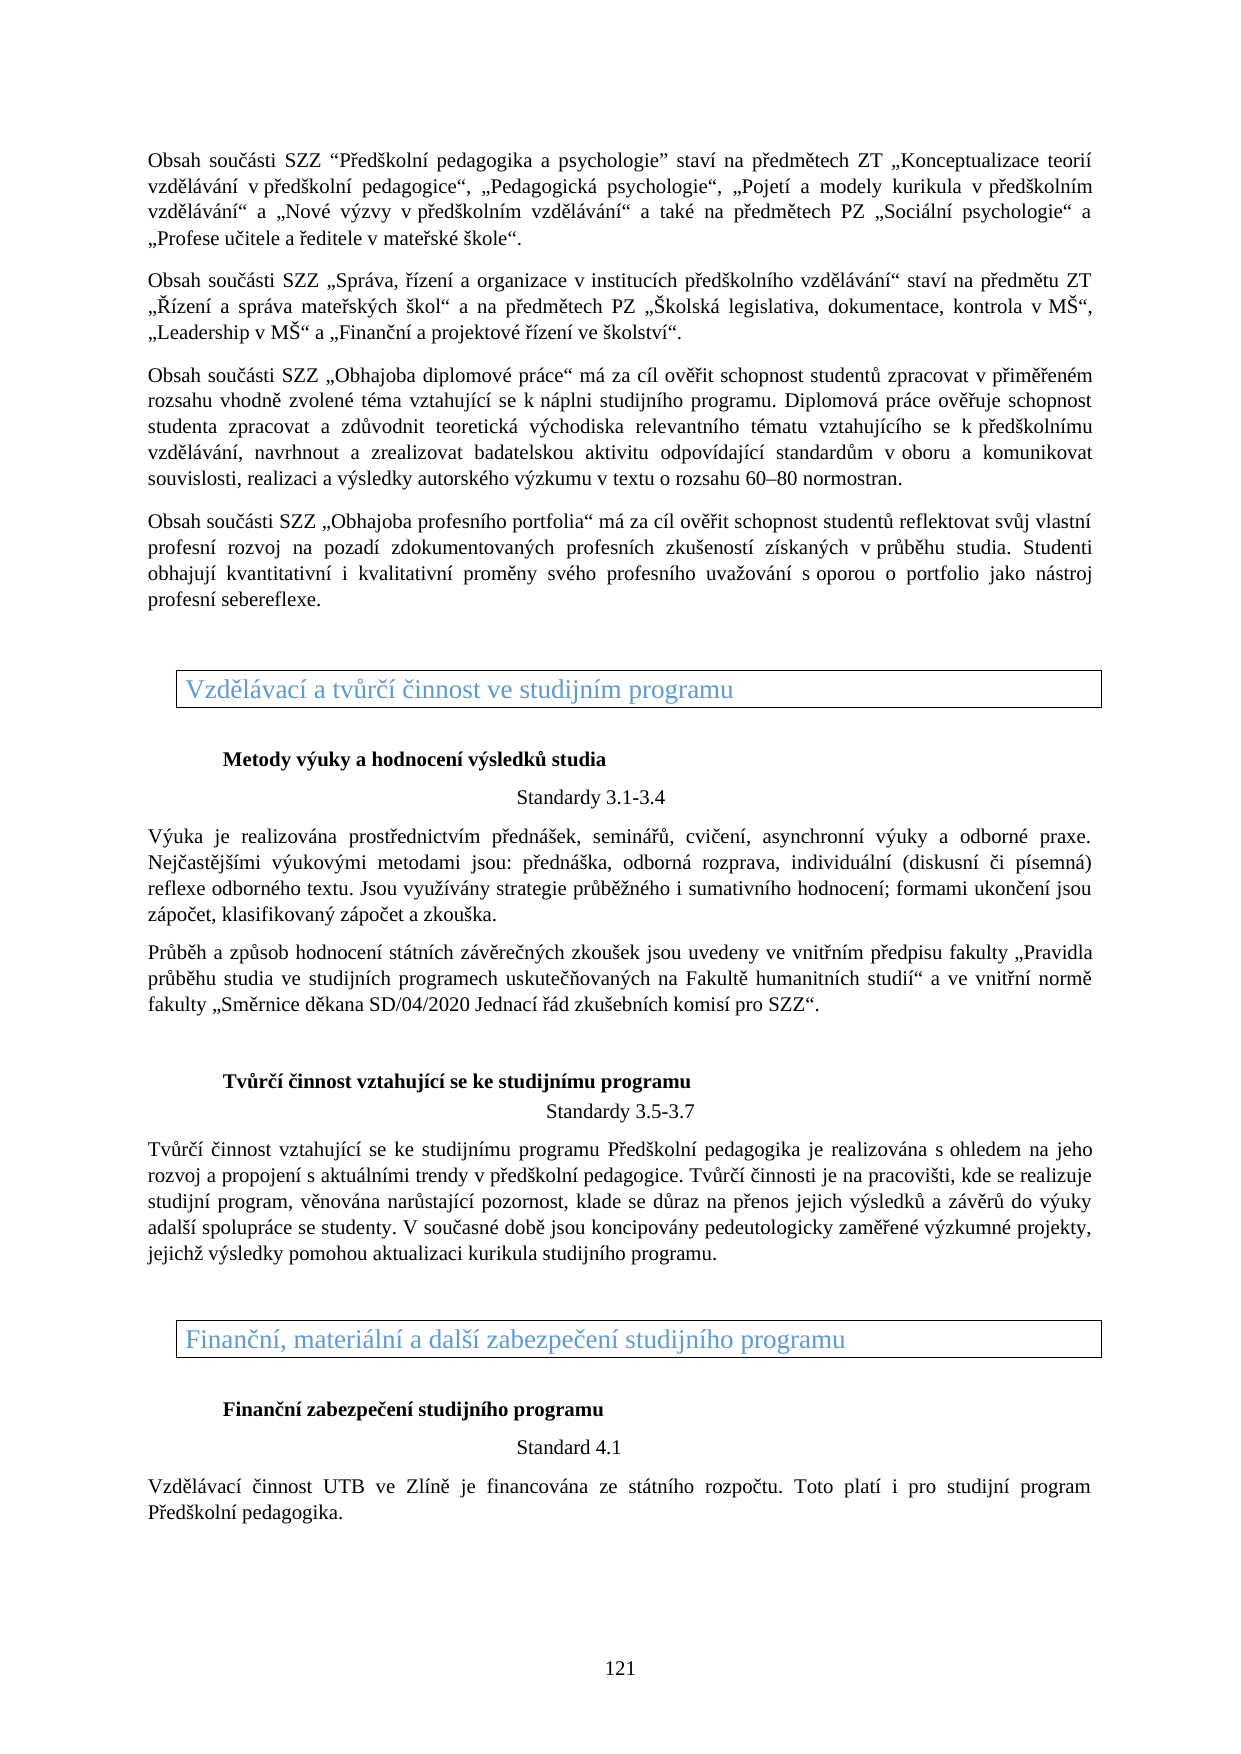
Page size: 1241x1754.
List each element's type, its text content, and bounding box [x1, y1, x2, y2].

text Obsah součásti SZZ “Předškolní pedagogika a psychologie” staví na předmětech ZT „Konceptualizace teorií vzdělávání v předškolní pedagogice“, „Pedagogická psychologie“, „Pojetí a modely kurikula v předškolním vzdělávání“ a „Nové výzvy v předškolním vzdělávání“ a také na předmětech PZ „Sociální psychologie“ a „Profese učitele a ředitele v mateřské škole“. [148, 148, 1093, 249]
text Průběh a způsob hodnocení státních závěrečných zkoušek jsou uvedeny ve vnitřním předpisu fakulty „Pravidla průběhu studia ve studijních programech uskutečňovaných na Fakultě humanitních studií“ a ve vnitřní normě fakulty „Směrnice děkana SD/04/2020 Jednací řád zkušebních komisí pro SZZ“. [148, 940, 1093, 1016]
text Standardy 3.1-3.4 [148, 785, 1093, 809]
text Metody výuky a hodnocení výsledků studia [223, 747, 1093, 771]
text Finanční zabezpečení studijního programu [223, 1397, 1093, 1421]
text Obsah součásti SZZ „Obhajoba profesního portfolia“ má za cíl ověřit schopnost studentů reflektovat svůj vlastní profesní rozvoj na pozadí zdokumentovaných profesních zkušeností získaných v průběhu studia. Studenti obhajují kvantitativní i kvalitativní proměny svého profesního uvažování s oporou o portfolio jako nástroj profesní sebereflexe. [148, 509, 1093, 611]
text Tvůrčí činnost vztahující se ke studijnímu programu Předškolní pedagogika je realizována s ohledem na jeho rozvoj a propojení s aktuálními trendy v předškolní pedagogice. Tvůrčí činnosti je na pracovišti, kde se realizuje studijní program, věnována narůstající pozornost, klade se důraz na přenos jejich výsledků a závěrů do výuky adalší spolupráce se studenty. V současné době jsou koncipovány pedeutologicky zaměřené výzkumné projekty, jejichž výsledky pomohou aktualizaci kurikula studijního programu. [148, 1137, 1093, 1265]
text Vzdělávací a tvůrčí činnost ve studijním programu [177, 671, 1101, 707]
text Obsah součásti SZZ „Obhajoba diplomové práce“ má za cíl ověřit schopnost studentů zpracovat v přiměřeném rozsahu vhodně zvolené téma vztahující se k náplni studijního programu. Diplomová práce ověřuje schopnost studenta zpracovat a zdůvodnit teoretická východiska relevantního tématu vztahujícího se k předškolnímu vzdělávání, navrhnout a zrealizovat badatelskou aktivitu odpovídající standardům v oboru a komunikovat souvislosti, realizaci a výsledky autorského výzkumu v textu o rozsahu 60–80 normostran. [148, 362, 1093, 490]
text Vzdělávací činnost UTB ve Zlíně je financována ze státního rozpočtu. Toto platí i pro studijní program Předškolní pedagogika. [148, 1474, 1093, 1524]
text Standard 4.1 [148, 1435, 1093, 1459]
text Tvůrčí činnost vztahující se ke studijnímu programu [223, 1069, 1093, 1093]
text Finanční, materiální a další zabezpečení studijního programu [177, 1321, 1101, 1357]
text Obsah součásti SZZ „Správa, řízení a organizace v institucích předškolního vzdělávání“ staví na předmětu ZT „Řízení a správa mateřských škol“ a na předmětech PZ „Školská legislativa, dokumentace, kontrola v MŠ“, „Leadership v MŠ“ a „Finanční a projektové řízení ve školství“. [148, 268, 1093, 344]
text Standardy 3.5-3.7 [148, 1099, 1093, 1123]
text Výuka je realizována prostřednictvím přednášek, seminářů, cvičení, asynchronní výuky a odborné praxe. Nejčastějšími výukovými metodami jsou: přednáška, odborná rozprava, individuální (diskusní či písemná) reflexe odborného textu. Jsou využívány strategie průběžného i sumativního hodnocení; formami ukončení jsou zápočet, klasifikovaný zápočet a zkouška. [148, 824, 1093, 926]
